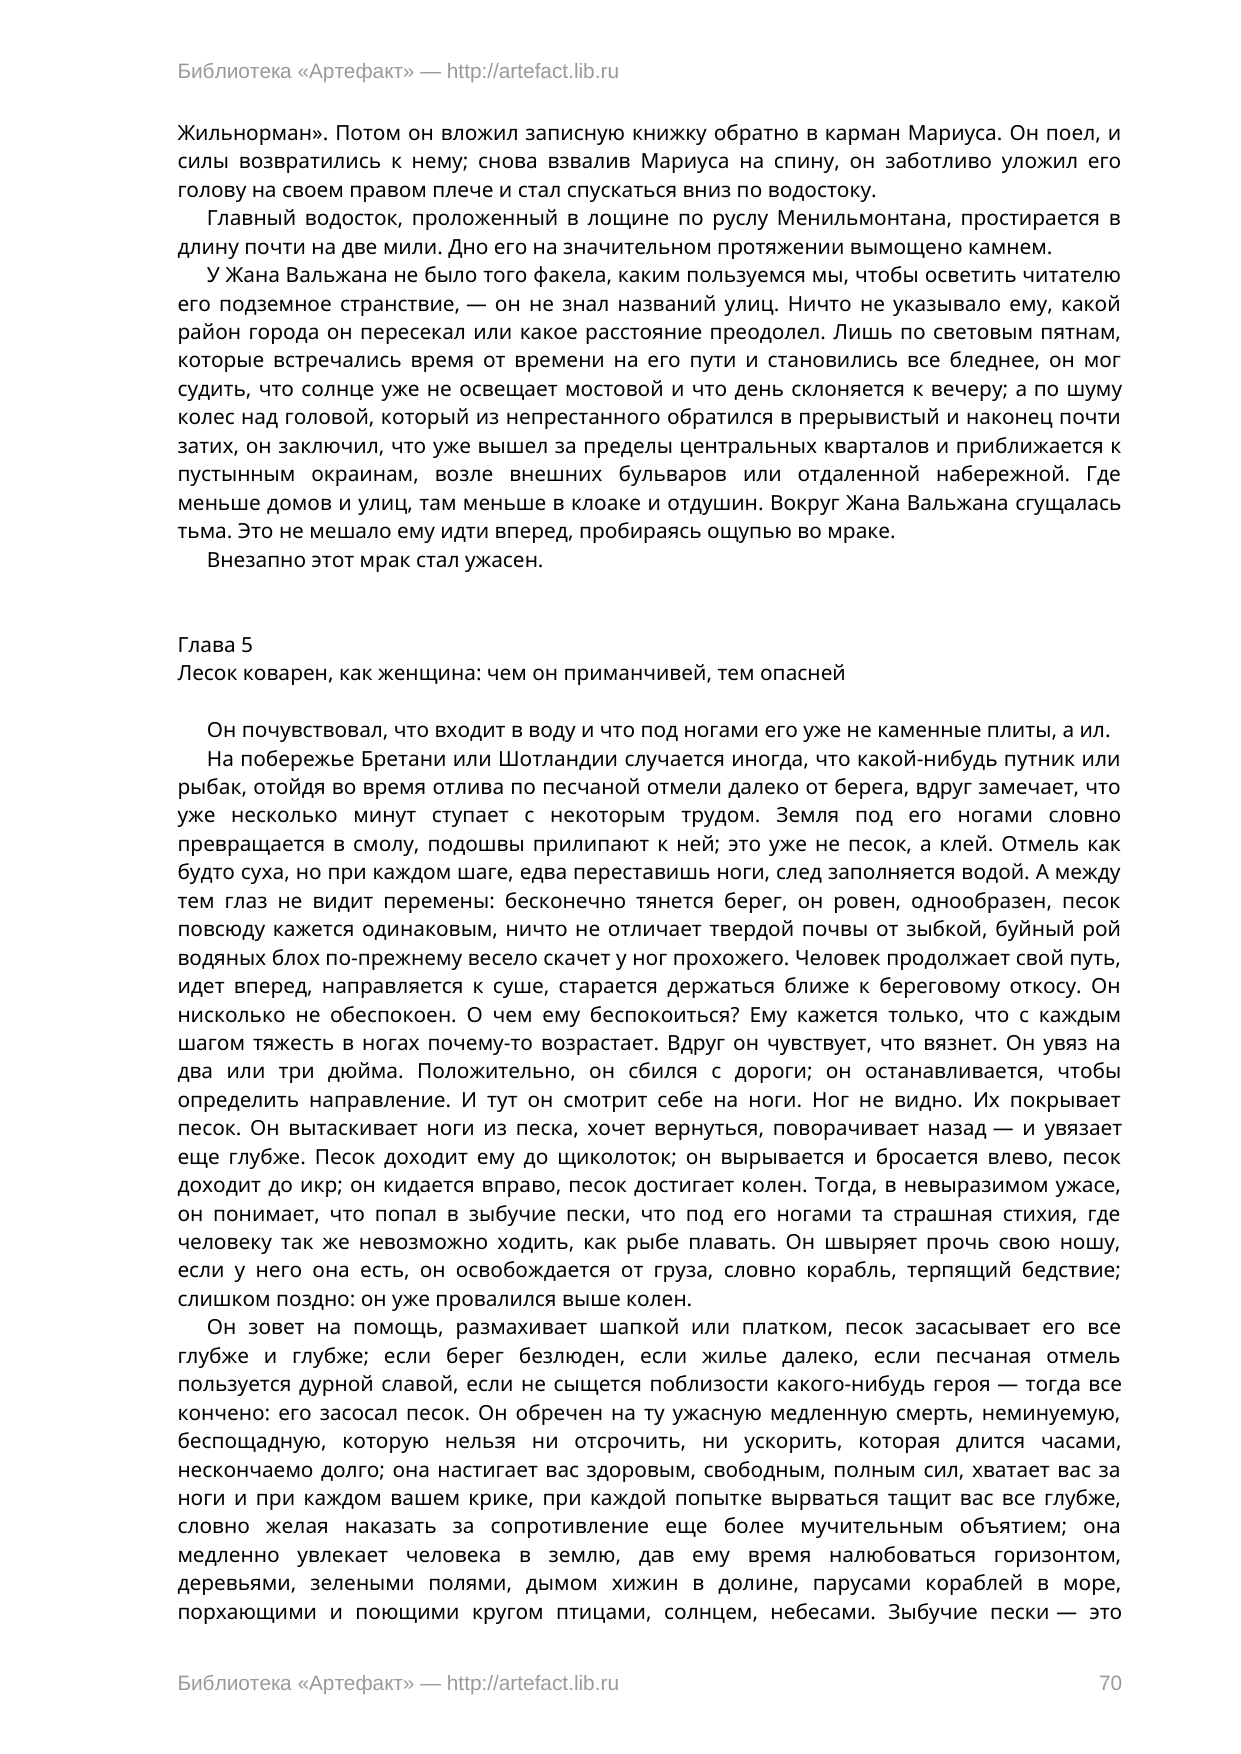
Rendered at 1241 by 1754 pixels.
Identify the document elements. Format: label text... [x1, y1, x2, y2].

subtitle Лесок коварен, как женщина: чем он приманчивей, тем опасней [177, 658, 1122, 687]
text Главный водосток, проложенный в лощине по руслу Менильмонтана, простирается в длину почти на две мили. Дно его на значительном протяжении вымощено камнем. [177, 203, 1122, 260]
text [177, 118, 1122, 203]
text Он почувствовал, что входит в воду и что под ногами его уже не каменные плиты, а ил. [177, 715, 1122, 744]
text Внезапно этот мрак стал ужасен. [177, 545, 1122, 573]
text У Жана Вальжана не было того факела, каким пользуемся мы, чтобы осветить читателю его подземное странствие, — он не знал названий улиц. Ничто не указывало ему, какой район города он пересекал или какое расстояние преодолел. Лишь по световым пятнам, которые встречались время от времени на его пути и становились все бледнее, он мог судить, что солнце уже не освещает мостовой и что день склоняется к вечеру; а по шуму колес над головой, который из непрестанного обратился в прерывистый и наконец почти затих, он заключил, что уже вышел за пределы центральных кварталов и приближается к пустынным окраинам, возле внешних бульваров или отдаленной набережной. Где меньше домов и улиц, там меньше в клоаке и отдушин. Вокруг Жана Вальжана сгущалась тьма. Это не мешало ему идти вперед, пробираясь ощупью во мраке. [177, 260, 1122, 545]
subtitle Глава 5 [177, 630, 1122, 658]
text На побережье Бретани или Шотландии случается иногда, что какой-нибудь путник или рыбак, отойдя во время отлива по песчаной отмели далеко от берега, вдруг замечает, что уже несколько минут ступает с некоторым трудом. Земля под его ногами словно превращается в смолу, подошвы прилипают к ней; это уже не песок, а клей. Отмель как будто суха, но при каждом шаге, едва переставишь ноги, след заполняется водой. А между тем глаз не видит перемены: бесконечно тянется берег, он ровен, однообразен, песок повсюду кажется одинаковым, ничто не отличает твердой почвы от зыбкой, буйный рой водяных блох по-прежнему весело скачет у ног прохожего. Человек продолжает свой путь, идет вперед, направляется к суше, старается держаться ближе к береговому откосу. Он нисколько не обеспокоен. О чем ему беспокоиться? Ему кажется только, что с каждым шагом тяжесть в ногах почему-то возрастает. Вдруг он чувствует, что вязнет. Он увяз на два или три дюйма. Положительно, он сбился с дороги; он останавливается, чтобы определить направление. И тут он смотрит себе на ноги. Ног не видно. Их покрывает песок. Он вытаскивает ноги из песка, хочет вернуться, поворачивает назад — и увязает еще глубже. Песок доходит ему до щиколоток; он вырывается и бросается влево, песок доходит до икр; он кидается вправо, песок достигает колен. Тогда, в невыразимом ужасе, он понимает, что попал в зыбучие пески, что под его ногами та страшная стихия, где человеку так же невозможно ходить, как рыбе плавать. Он швыряет прочь свою ношу, если у него она есть, он освобождается от груза, словно корабль, терпящий бедствие; слишком поздно: он уже провалился выше колен. [177, 744, 1122, 1312]
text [177, 1312, 1122, 1625]
